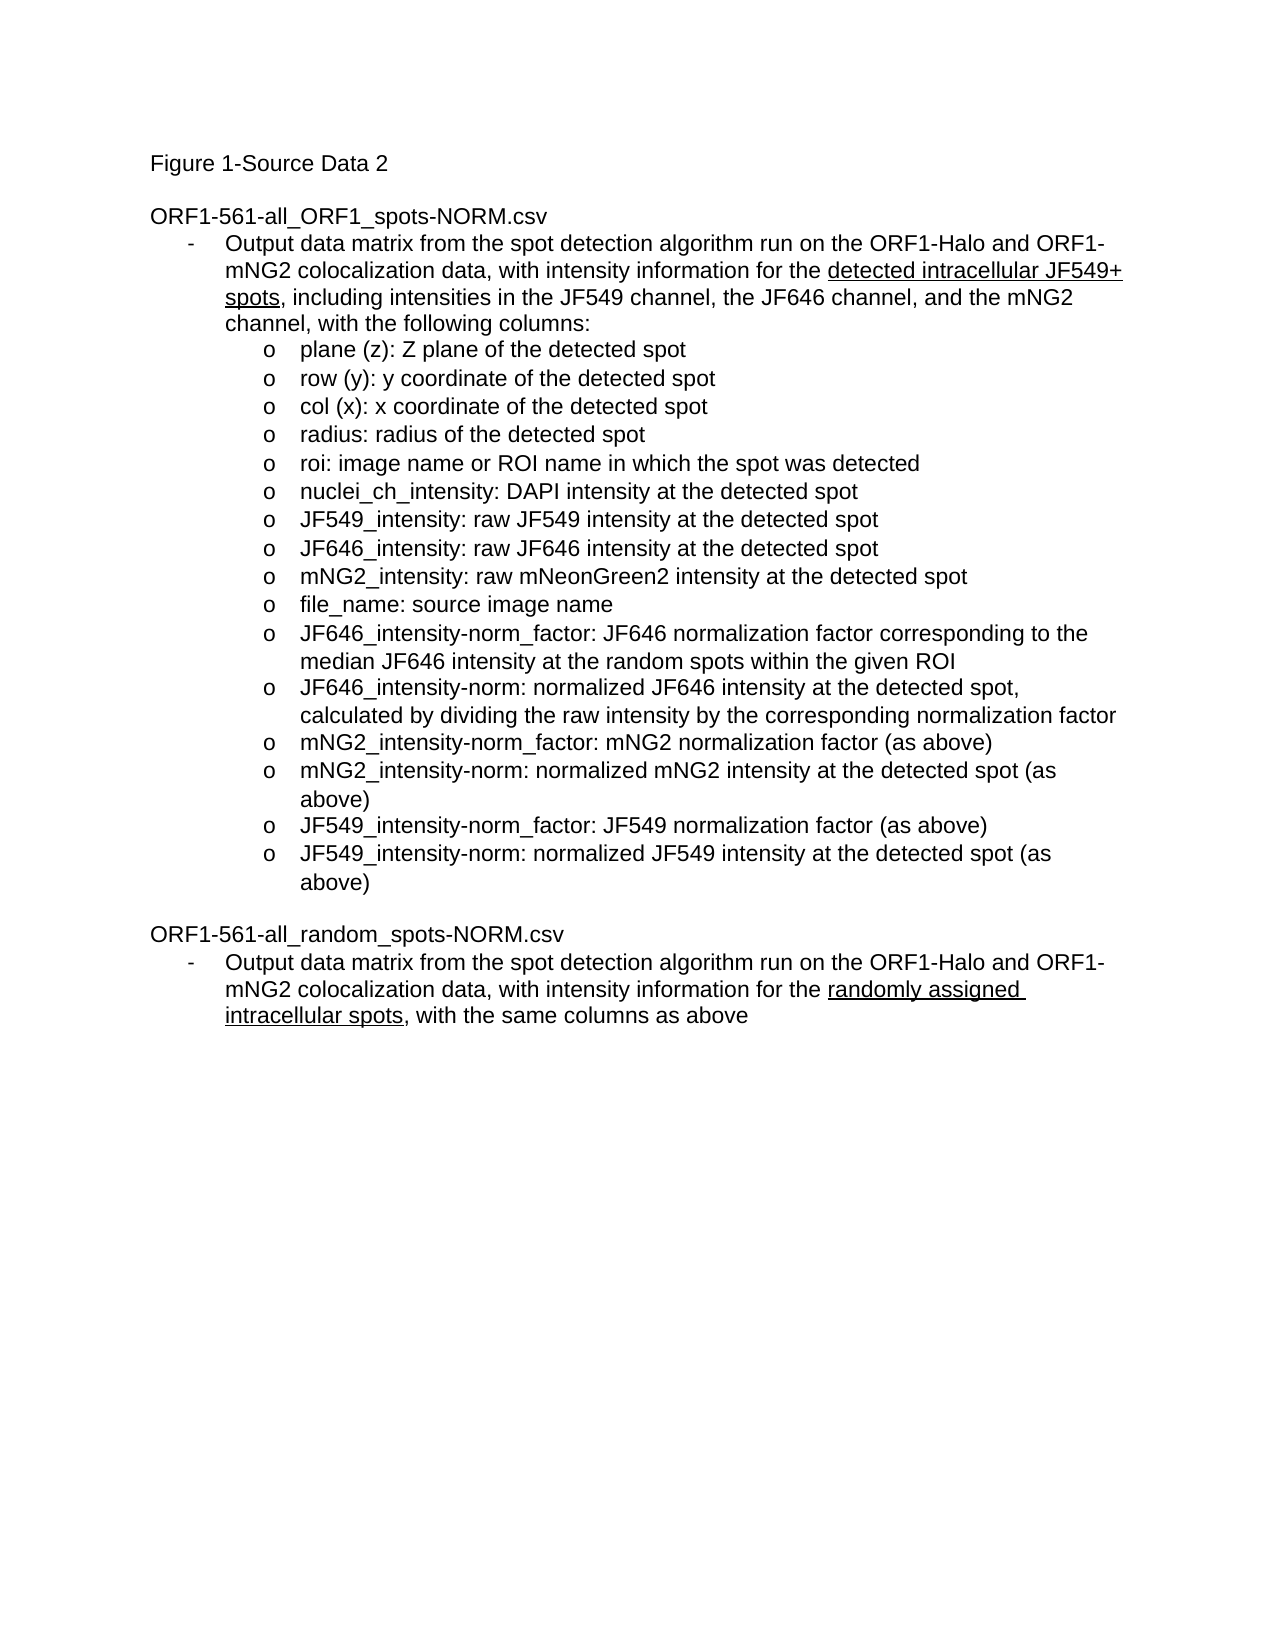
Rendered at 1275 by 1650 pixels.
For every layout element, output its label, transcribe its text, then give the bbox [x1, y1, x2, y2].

list col (x): x coordinate of the detected spot [262, 393, 1125, 421]
list JF549_intensity: raw JF549 intensity at the detected spot [262, 506, 1125, 534]
list JF646_intensity-norm_factor: JF646 normalization factor corresponding to the median JF646 intensity at the random spots within the given ROI [262, 619, 1125, 674]
list file_name: source image name [262, 591, 1125, 619]
text ORF1-561-all_random_spots-NORM.csv [150, 921, 1125, 948]
list mNG2_intensity-norm_factor: mNG2 normalization factor (as above) [262, 729, 1125, 757]
list JF646_intensity-norm: normalized JF646 intensity at the detected spot, calculated by dividing the raw intensity by the corresponding normalization factor [262, 674, 1125, 729]
list Output data matrix from the spot detection algorithm run on the ORF1-Halo and ORF1-mNG2 colocalization data, with intensity information for the detected intracellular JF549+ spots, including intensities in the JF549 channel, the JF646 channel, and the mNG2 channel, with the following columns: [187, 229, 1125, 336]
text ORF1-561-all_ORF1_spots-NORM.csv [150, 203, 1125, 229]
list Output data matrix from the spot detection algorithm run on the ORF1-Halo and ORF1-mNG2 colocalization data, with intensity information for the randomly assigned intracellular spots, with the same columns as above [187, 948, 1125, 1028]
list mNG2_intensity-norm: normalized mNG2 intensity at the detected spot (as above) [262, 757, 1125, 812]
list JF549_intensity-norm: normalized JF549 intensity at the detected spot (as above) [262, 840, 1125, 895]
list radius: radius of the detected spot [262, 421, 1125, 449]
list mNG2_intensity: raw mNeonGreen2 intensity at the detected spot [262, 563, 1125, 591]
list roi: image name or ROI name in which the spot was detected [262, 449, 1125, 478]
list JF646_intensity: raw JF646 intensity at the detected spot [262, 534, 1125, 563]
text Figure 1-Source Data 2 [150, 150, 1125, 176]
list nuclei_ch_intensity: DAPI intensity at the detected spot [262, 478, 1125, 506]
list plane (z): Z plane of the detected spot [262, 336, 1125, 364]
list row (y): y coordinate of the detected spot [262, 364, 1125, 393]
list JF549_intensity-norm_factor: JF549 normalization factor (as above) [262, 812, 1125, 840]
